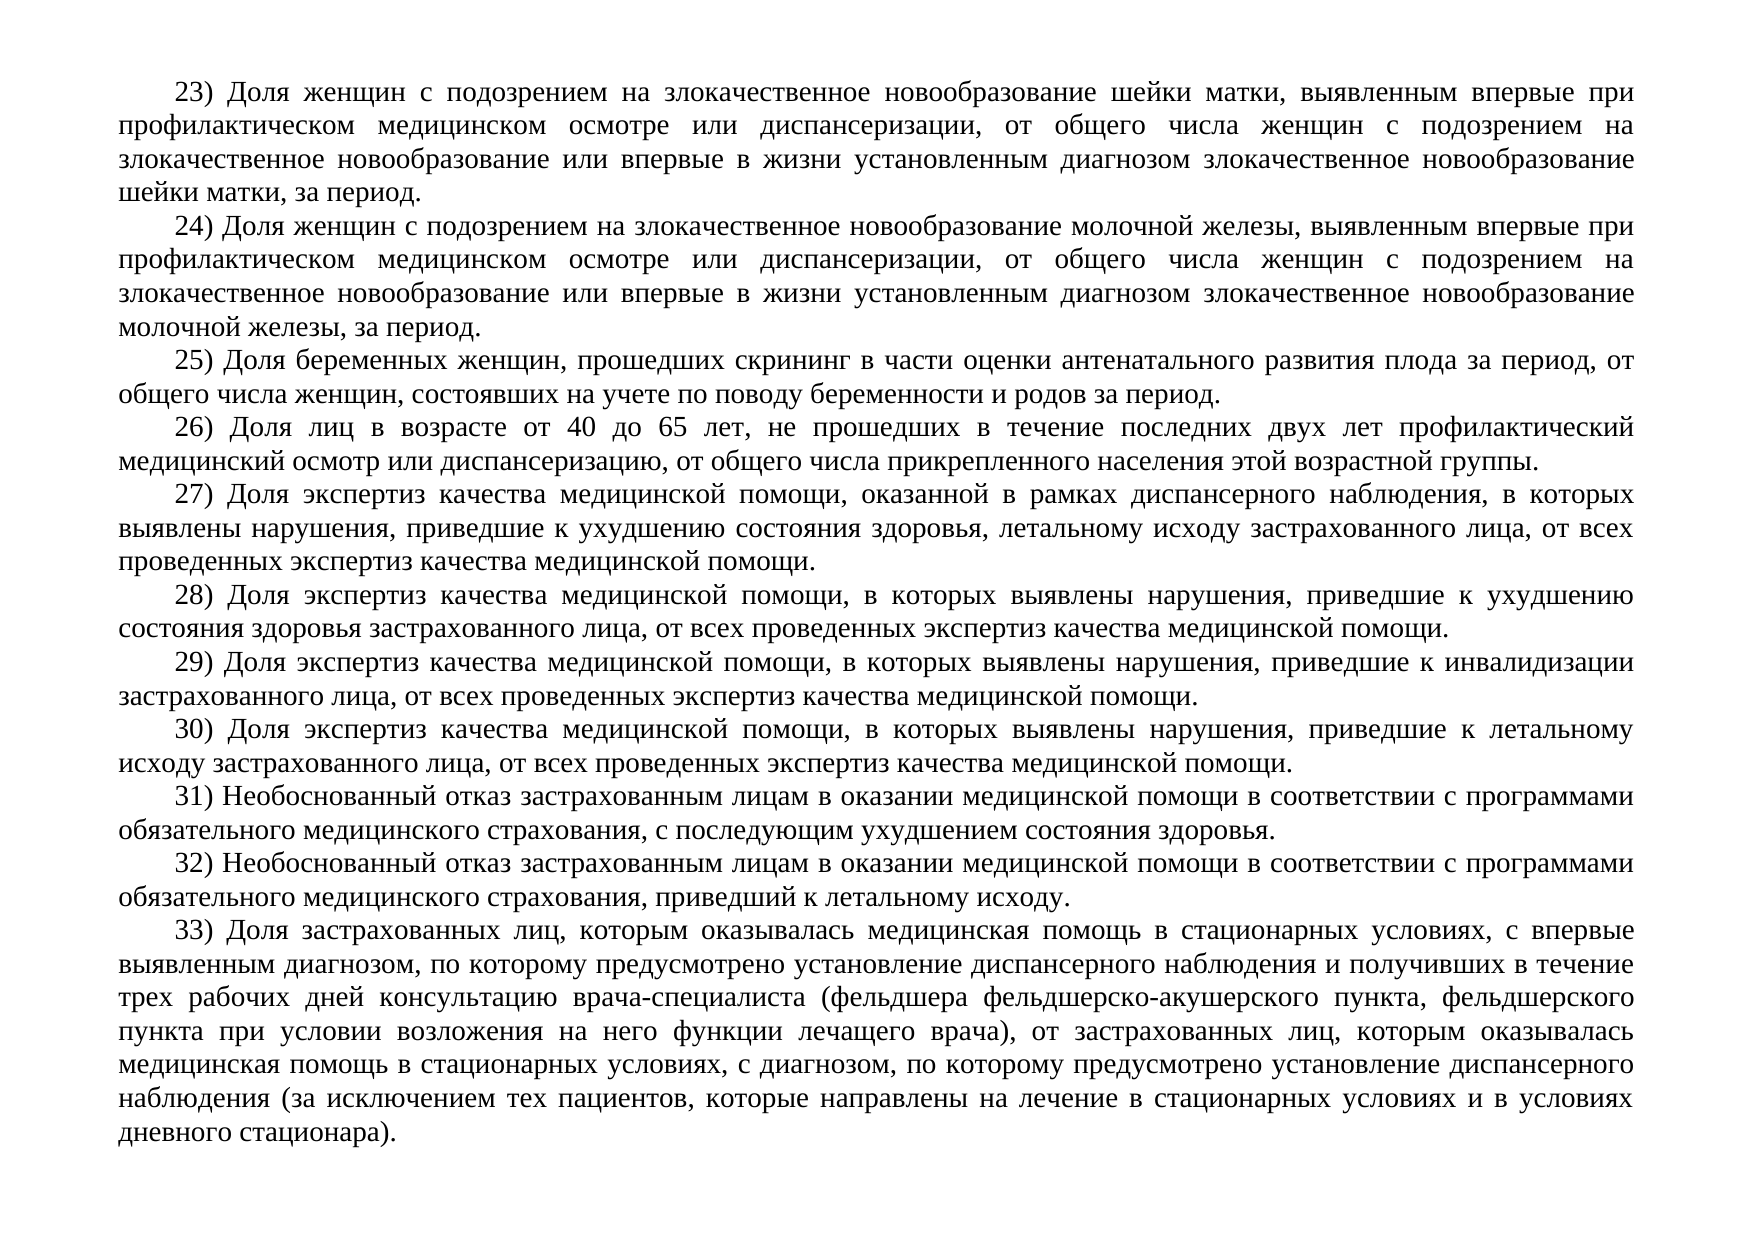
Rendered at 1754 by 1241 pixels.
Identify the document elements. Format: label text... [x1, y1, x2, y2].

text 24) Доля женщин с подозрением на злокачественное новообразование молочной железы, выявленным впервые при профилактическом медицинском осмотре или диспансеризации, от общего числа женщин с подозрением на злокачественное новообразование или впервые в жизни установленным диагнозом злокачественное новообразование молочной железы, за период. [118, 208, 1636, 342]
text 28) Доля экспертиз качества медицинской помощи, в которых выявлены нарушения, приведшие к ухудшению состояния здоровья застрахованного лица, от всех проведенных экспертиз качества медицинской помощи. [118, 577, 1636, 644]
text 33) Доля застрахованных лиц, которым оказывалась медицинская помощь в стационарных условиях, с впервые выявленным диагнозом, по которому предусмотрено установление диспансерного наблюдения и получивших в течение трех рабочих дней консультацию врача-специалиста (фельдшера фельдшерско-акушерского пункта, фельдшерского пункта при условии возложения на него функции лечащего врача), от застрахованных лиц, которым оказывалась медицинская помощь в стационарных условиях, с диагнозом, по которому предусмотрено установление диспансерного наблюдения (за исключением тех пациентов, которые направлены на лечение в стационарных условиях и в условиях дневного стационара). [118, 912, 1636, 1147]
text 30) Доля экспертиз качества медицинской помощи, в которых выявлены нарушения, приведшие к летальному исходу застрахованного лица, от всех проведенных экспертиз качества медицинской помощи. [118, 711, 1636, 778]
text 29) Доля экспертиз качества медицинской помощи, в которых выявлены нарушения, приведшие к инвалидизации застрахованного лица, от всех проведенных экспертиз качества медицинской помощи. [118, 644, 1636, 711]
text 23) Доля женщин с подозрением на злокачественное новообразование шейки матки, выявленным впервые при профилактическом медицинском осмотре или диспансеризации, от общего числа женщин с подозрением на злокачественное новообразование или впервые в жизни установленным диагнозом злокачественное новообразование шейки матки, за период. [118, 74, 1636, 208]
text 32) Необоснованный отказ застрахованным лицам в оказании медицинской помощи в соответствии с программами обязательного медицинского страхования, приведший к летальному исходу. [118, 845, 1636, 912]
text 25) Доля беременных женщин, прошедших скрининг в части оценки антенатального развития плода за период, от общего числа женщин, состоявших на учете по поводу беременности и родов за период. [118, 342, 1636, 409]
text 27) Доля экспертиз качества медицинской помощи, оказанной в рамках диспансерного наблюдения, в которых выявлены нарушения, приведшие к ухудшению состояния здоровья, летальному исходу застрахованного лица, от всех проведенных экспертиз качества медицинской помощи. [118, 476, 1636, 577]
text 31) Необоснованный отказ застрахованным лицам в оказании медицинской помощи в соответствии с программами обязательного медицинского страхования, с последующим ухудшением состояния здоровья. [118, 778, 1636, 845]
text 26) Доля лиц в возрасте от 40 до 65 лет, не прошедших в течение последних двух лет профилактический медицинский осмотр или диспансеризацию, от общего числа прикрепленного населения этой возрастной группы. [118, 409, 1636, 476]
